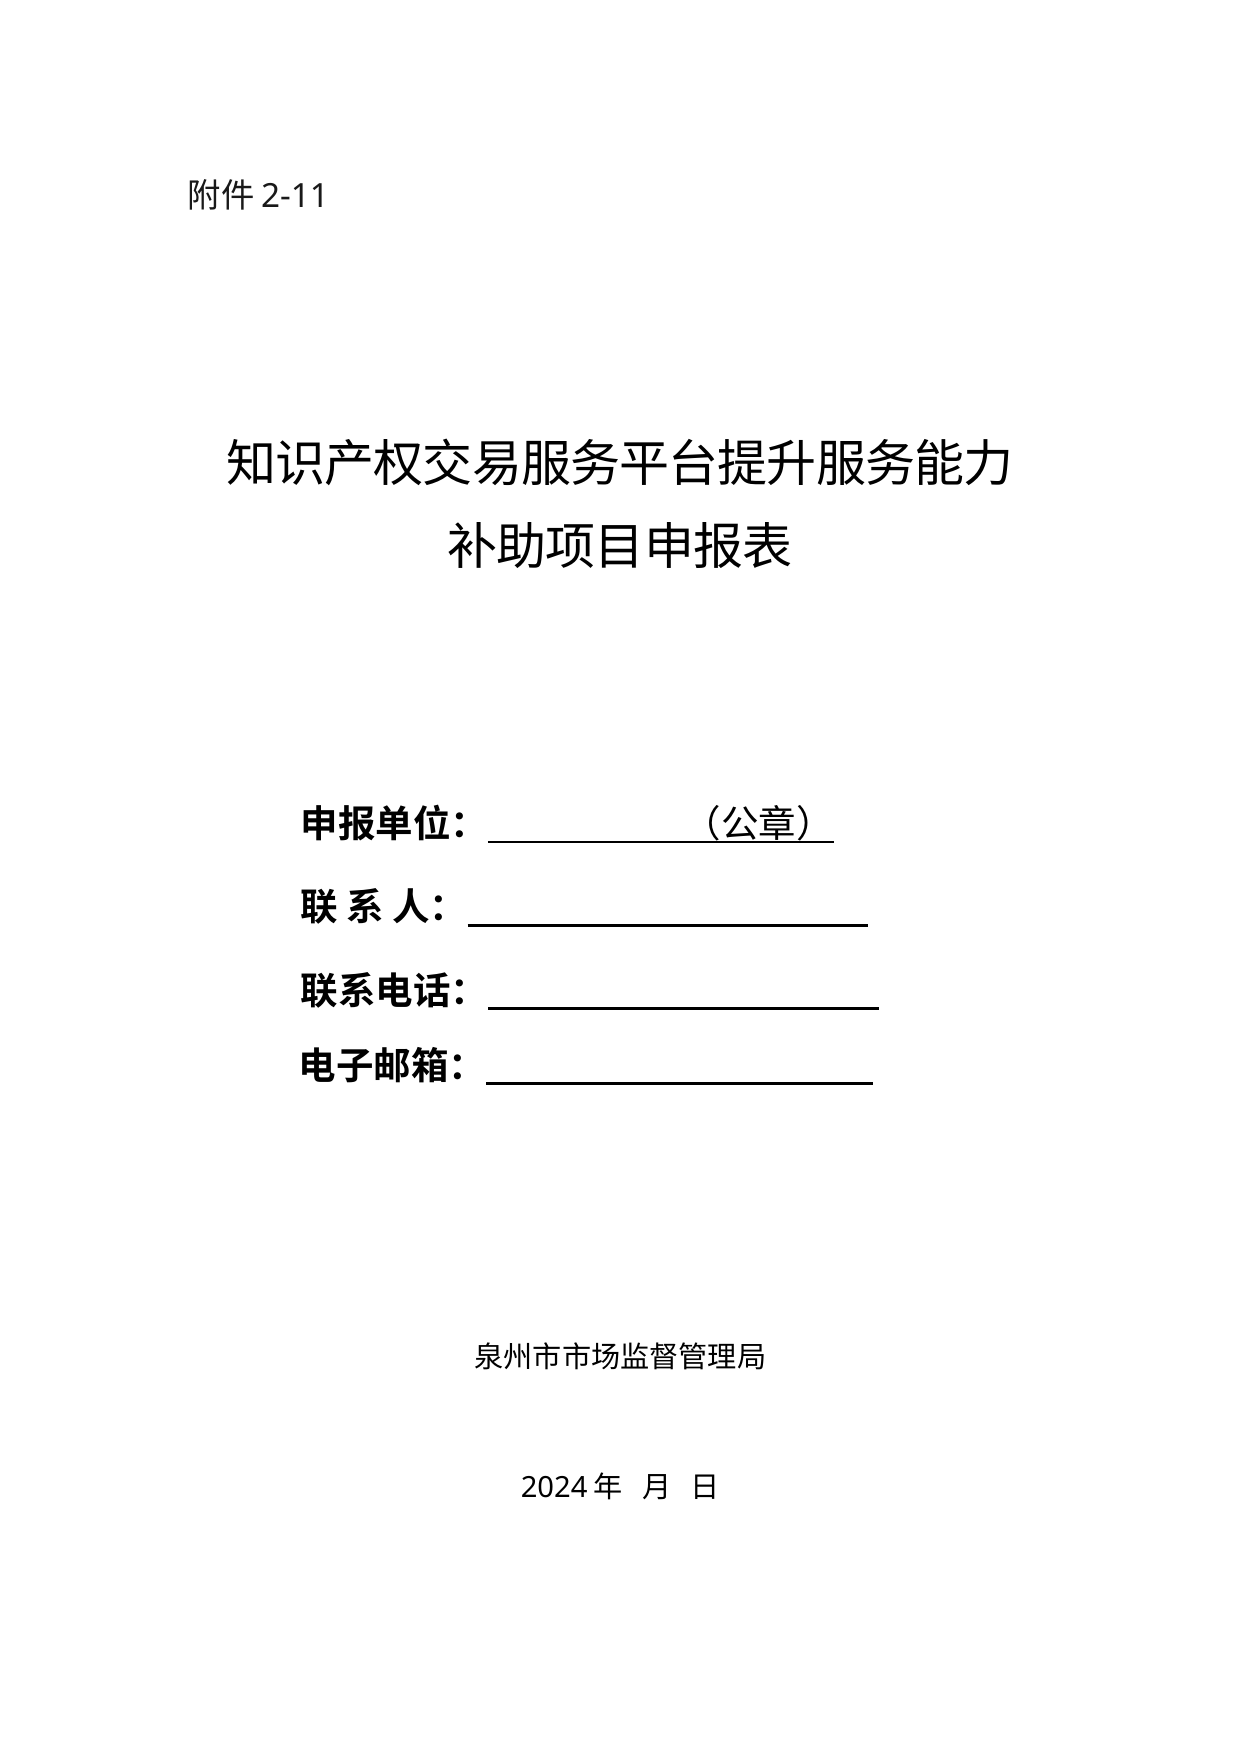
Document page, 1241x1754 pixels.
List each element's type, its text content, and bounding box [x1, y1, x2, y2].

text 2024年 月 日 [187, 1452, 1053, 1517]
text 申报单位： （公章） [187, 771, 1053, 854]
text 知识产权交易服务平台提升服务能力 [187, 414, 1053, 498]
text 联 系 人： [187, 854, 1053, 937]
text 补助项目申报表 [187, 498, 1053, 581]
text 泉州市市场监督管理局 [187, 1322, 1053, 1387]
text 电子邮箱： [187, 1021, 1053, 1094]
text 联系电话： [187, 937, 1053, 1021]
text 附件2-11 [187, 156, 1053, 221]
